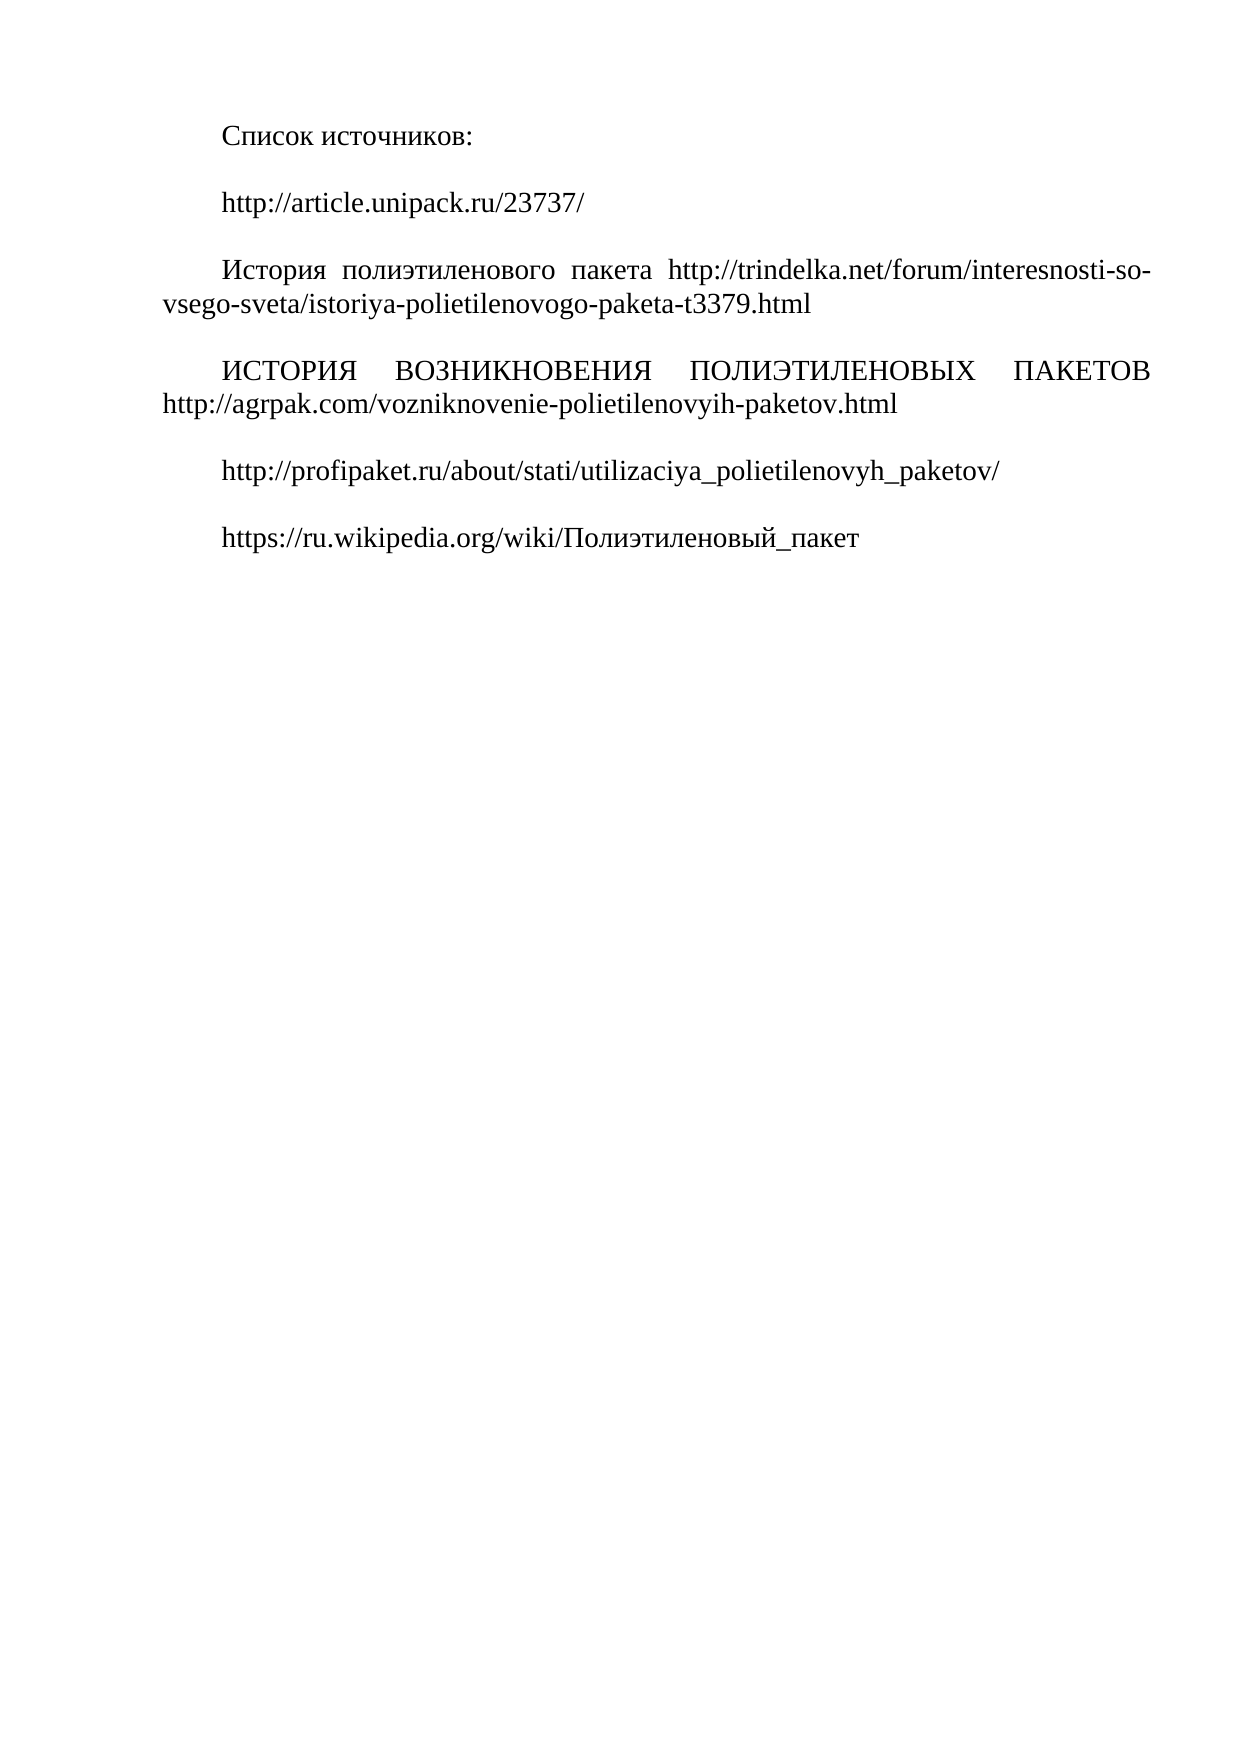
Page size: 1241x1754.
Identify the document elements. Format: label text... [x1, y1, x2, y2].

text http://profipaket.ru/about/stati/utilizaciya_polietilenovyh_paketov/ [162, 453, 1152, 487]
text Список источников: [162, 118, 1152, 152]
text http://article.unipack.ru/23737/ [162, 185, 1152, 219]
text История полиэтиленового пакета http://trindelka.net/forum/interesnosti-so-vsego-sveta/istoriya-polietilenovogo-paketa-t3379.html [162, 252, 1152, 319]
text https://ru.wikipedia.org/wiki/Полиэтиленовый_пакет [162, 521, 1152, 554]
text ИСТОРИЯ ВОЗНИКНОВЕНИЯ ПОЛИЭТИЛЕНОВЫХ ПАКЕТОВ http://agrpak.com/vozniknovenie-polietilenovyih-paketov.html [162, 353, 1152, 420]
